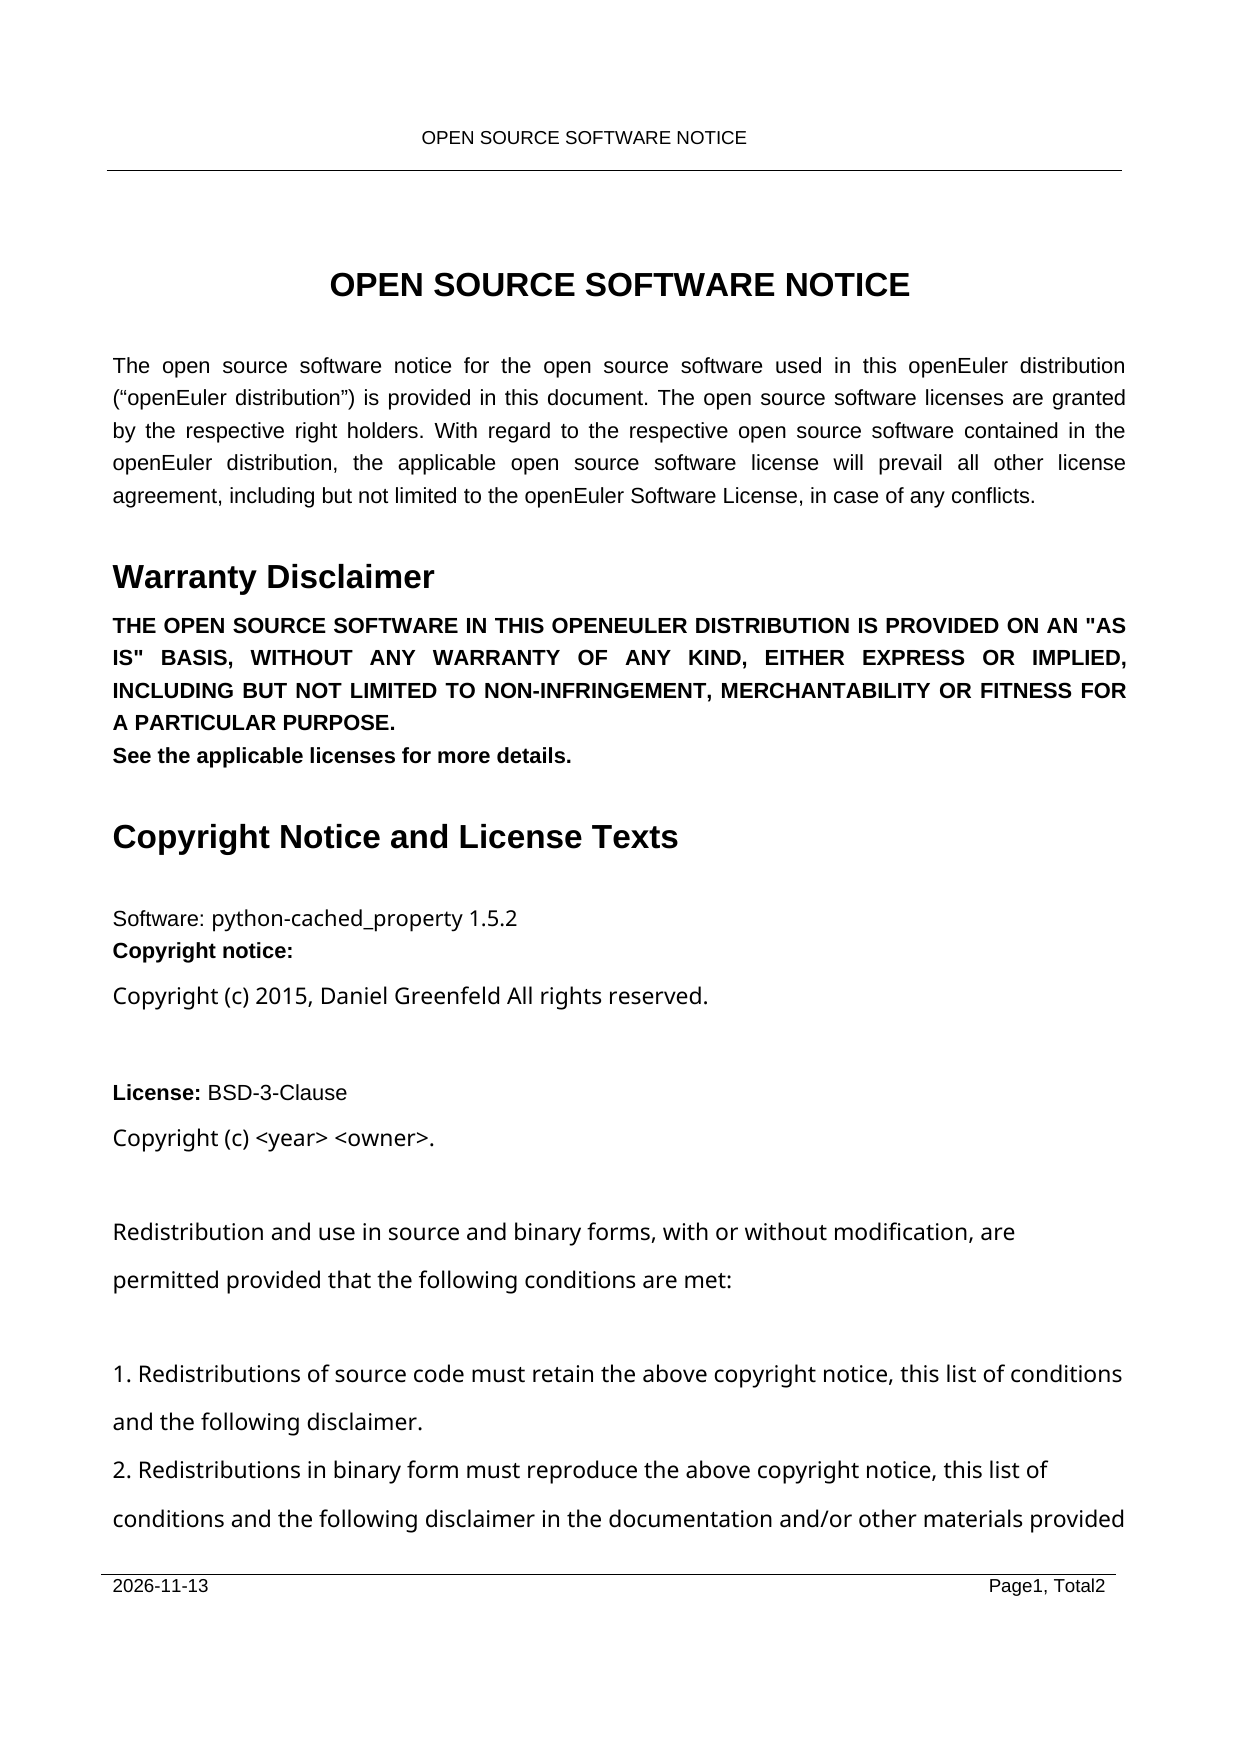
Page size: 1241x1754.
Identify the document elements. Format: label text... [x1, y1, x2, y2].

text License: BSD-3-Clause [112, 1077, 1128, 1109]
text Copyright notice: [112, 934, 1128, 966]
text OPEN SOURCE SOFTWARE NOTICE [112, 251, 1128, 316]
text Warranty Disclaimer [112, 544, 1128, 609]
text Copyright (c) <year> <owner>. [112, 1122, 1128, 1154]
text 1. Redistributions of source code must retain the above copyright notice, this list of conditions and the following disclaimer. [112, 1357, 1128, 1438]
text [112, 1454, 1128, 1535]
text Redistribution and use in source and binary forms, with or without modification, are permitted provided that the following conditions are met: [112, 1215, 1128, 1296]
text Copyright Notice and License Texts [112, 804, 1128, 869]
text Copyright (c) 2015, Daniel Greenfeld All rights reserved. [112, 979, 1128, 1060]
text THE OPEN SOURCE SOFTWARE IN THIS OPENEULER DISTRIBUTION IS PROVIDED ON AN "AS IS" BASIS, WITHOUT ANY WARRANTY OF ANY KIND, EITHER EXPRESS OR IMPLIED, INCLUDING BUT NOT LIMITED TO NON-INFRINGEMENT, MERCHANTABILITY OR FITNESS FOR A PARTICULAR PURPOSE. See the applicable licenses for more details. [112, 609, 1128, 771]
text Software: python-cached_property 1.5.2 [112, 901, 1128, 934]
text The open source software notice for the open source software used in this openEuler distribution (“openEuler distribution”) is provided in this document. The open source software licenses are granted by the respective right holders. With regard to the respective open source software contained in the openEuler distribution, the applicable open source software license will prevail all other license agreement, including but not limited to the openEuler Software License, in case of any conflicts. [112, 349, 1128, 511]
